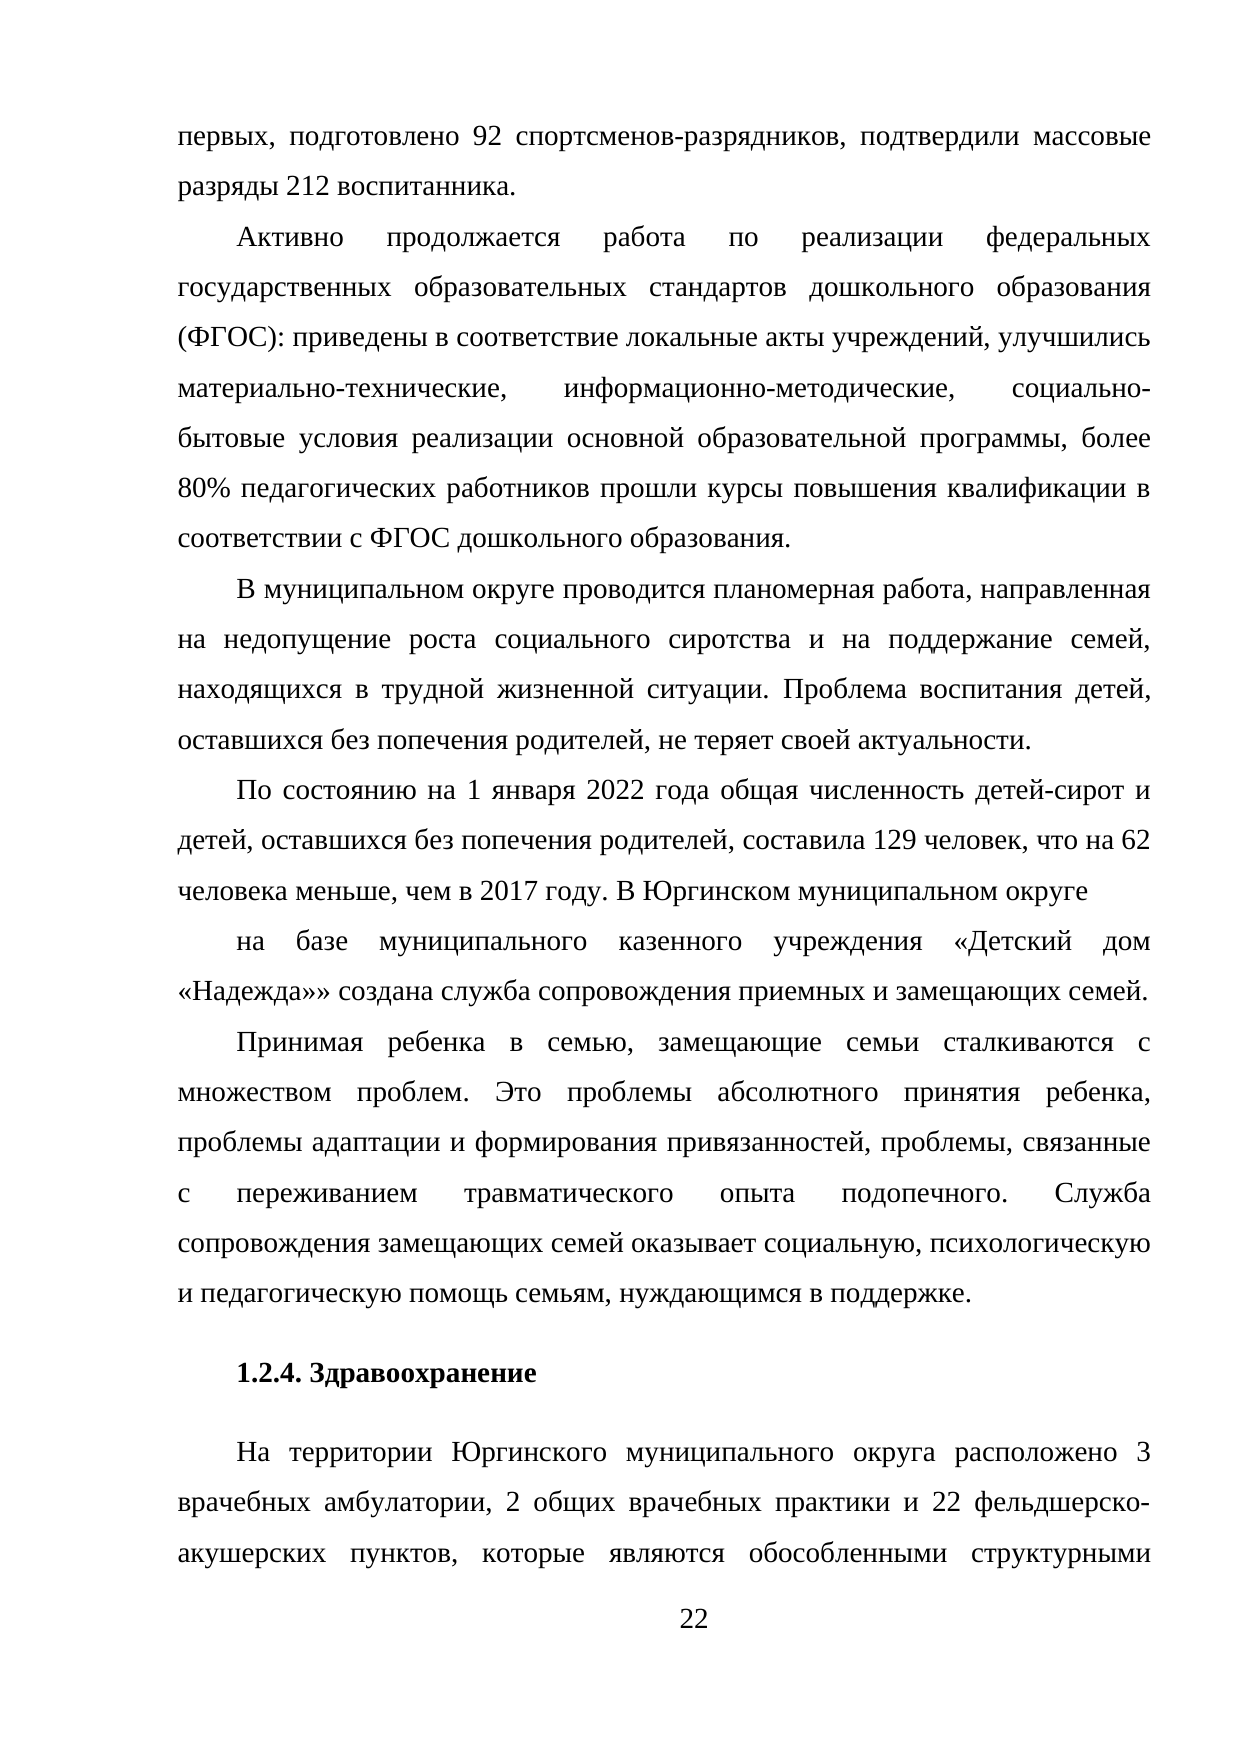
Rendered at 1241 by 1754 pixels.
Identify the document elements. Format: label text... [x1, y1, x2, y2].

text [177, 1434, 1152, 1568]
text Активно продолжается работа по реализации федеральных государственных образовательных стандартов дошкольного образования (ФГОС): приведены в соответствие локальные акты учреждений, улучшились материально-технические, информационно-методические, социально-бытовые условия реализации основной образовательной программы, более 80% педагогических работников прошли курсы повышения квалификации в соответствии с ФГОС дошкольного образования. [177, 219, 1152, 554]
text В муниципальном округе проводится планомерная работа, направленная на недопущение роста социального сиротства и на поддержание семей, находящихся в трудной жизненной ситуации. Проблема воспитания детей, оставшихся без попечения родителей, не теряет своей актуальности. [177, 571, 1152, 755]
text на базе муниципального казенного учреждения «Детский дом «Надежда»» создана служба сопровождения приемных и замещающих семей. [177, 923, 1152, 1007]
text По состоянию на 1 января 2022 года общая численность детей-сирот и детей, оставшихся без попечения родителей, составила 129 человек, что на 62 человека меньше, чем в 2017 году. В Юргинском муниципальном округе [177, 772, 1152, 906]
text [177, 118, 1152, 202]
text Принимая ребенка в семью, замещающие семьи сталкиваются с множеством проблем. Это проблемы абсолютного принятия ребенка, проблемы адаптации и формирования привязанностей, проблемы, связанные с переживанием травматического опыта подопечного. Служба сопровождения замещающих семей оказывает социальную, психологическую и педагогическую помощь семьям, нуждающимся в поддержке. [177, 1024, 1152, 1309]
subtitle Здравоохранение [236, 1355, 1152, 1388]
